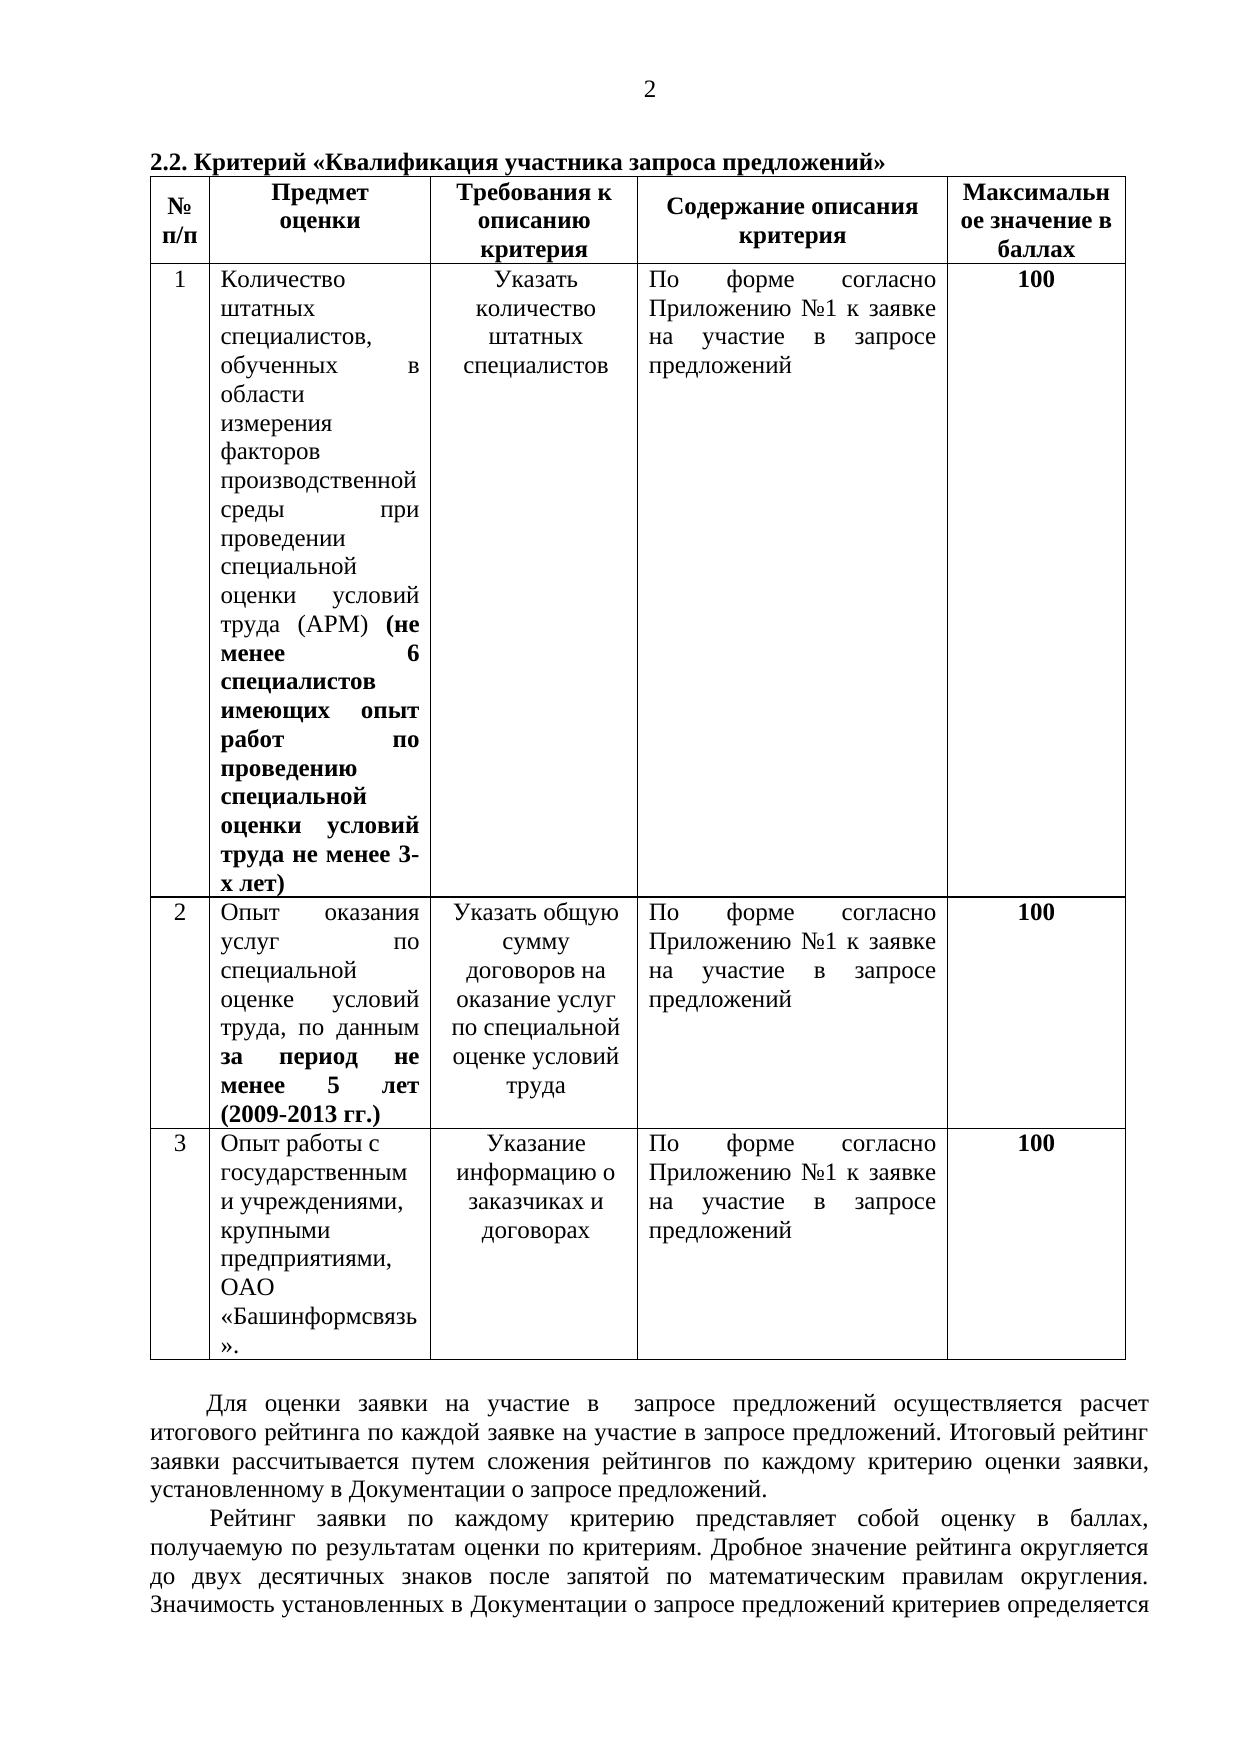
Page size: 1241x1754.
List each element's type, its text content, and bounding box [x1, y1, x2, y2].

table_cell 100 [948, 264, 1125, 896]
table_cell Указать количество штатных специалистов [431, 264, 637, 896]
table_cell По форме согласно Приложению №1 к заявке на участие в запросе предложений [638, 264, 947, 896]
table_header Требования к описанию критерия [431, 177, 637, 263]
table_header Предмет оценки [210, 177, 430, 263]
table_cell По форме согласно Приложению №1 к заявке на участие в запросе предложений [638, 898, 947, 1127]
table_cell Указать общую сумму договоров на оказание услуг по специальной оценке условий труда [431, 898, 637, 1127]
table_cell 3 [151, 1129, 209, 1358]
table_header Содержание описания критерия [638, 177, 947, 263]
table_cell Указание информацию о заказчиках и договорах [431, 1129, 637, 1358]
table_cell 100 [948, 898, 1125, 1127]
subtitle Для оценки заявки на участие в запросе предложений осуществляется расчет итогового рейтинга по каждой заявке на участие в запросе предложений. Итоговый рейтинг заявки рассчитывается путем сложения рейтингов по каждому критерию оценки заявки, установленному в Документации о запросе предложений. [150, 1388, 1150, 1503]
text 2.2. Критерий «Квалификация участника запроса предложений» [150, 147, 1150, 176]
table_header Максимальное значение в баллах [948, 177, 1125, 263]
table_cell Количество штатных специалистов, обученных в области измерения факторов производственной среды при проведении специальной оценки условий труда (АРМ) (не менее 6 специалистов имеющих опыт работ по проведению специальной оценки условий труда не менее 3-х лет) [210, 264, 430, 896]
table_cell 2 [151, 898, 209, 1127]
table_cell Опыт работы с государственными учреждениями, крупными предприятиями, ОАО «Башинформсвязь». [210, 1129, 430, 1358]
table_header № п/п [151, 177, 209, 263]
table_cell 1 [151, 264, 209, 896]
table_cell По форме согласно Приложению №1 к заявке на участие в запросе предложений [638, 1129, 947, 1358]
table_cell Опыт оказания услуг по специальной оценке условий труда, по данным за период не менее 5 лет (2009-2013 гг.) [210, 898, 430, 1127]
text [150, 1503, 1150, 1618]
table_cell 100 [948, 1129, 1125, 1358]
